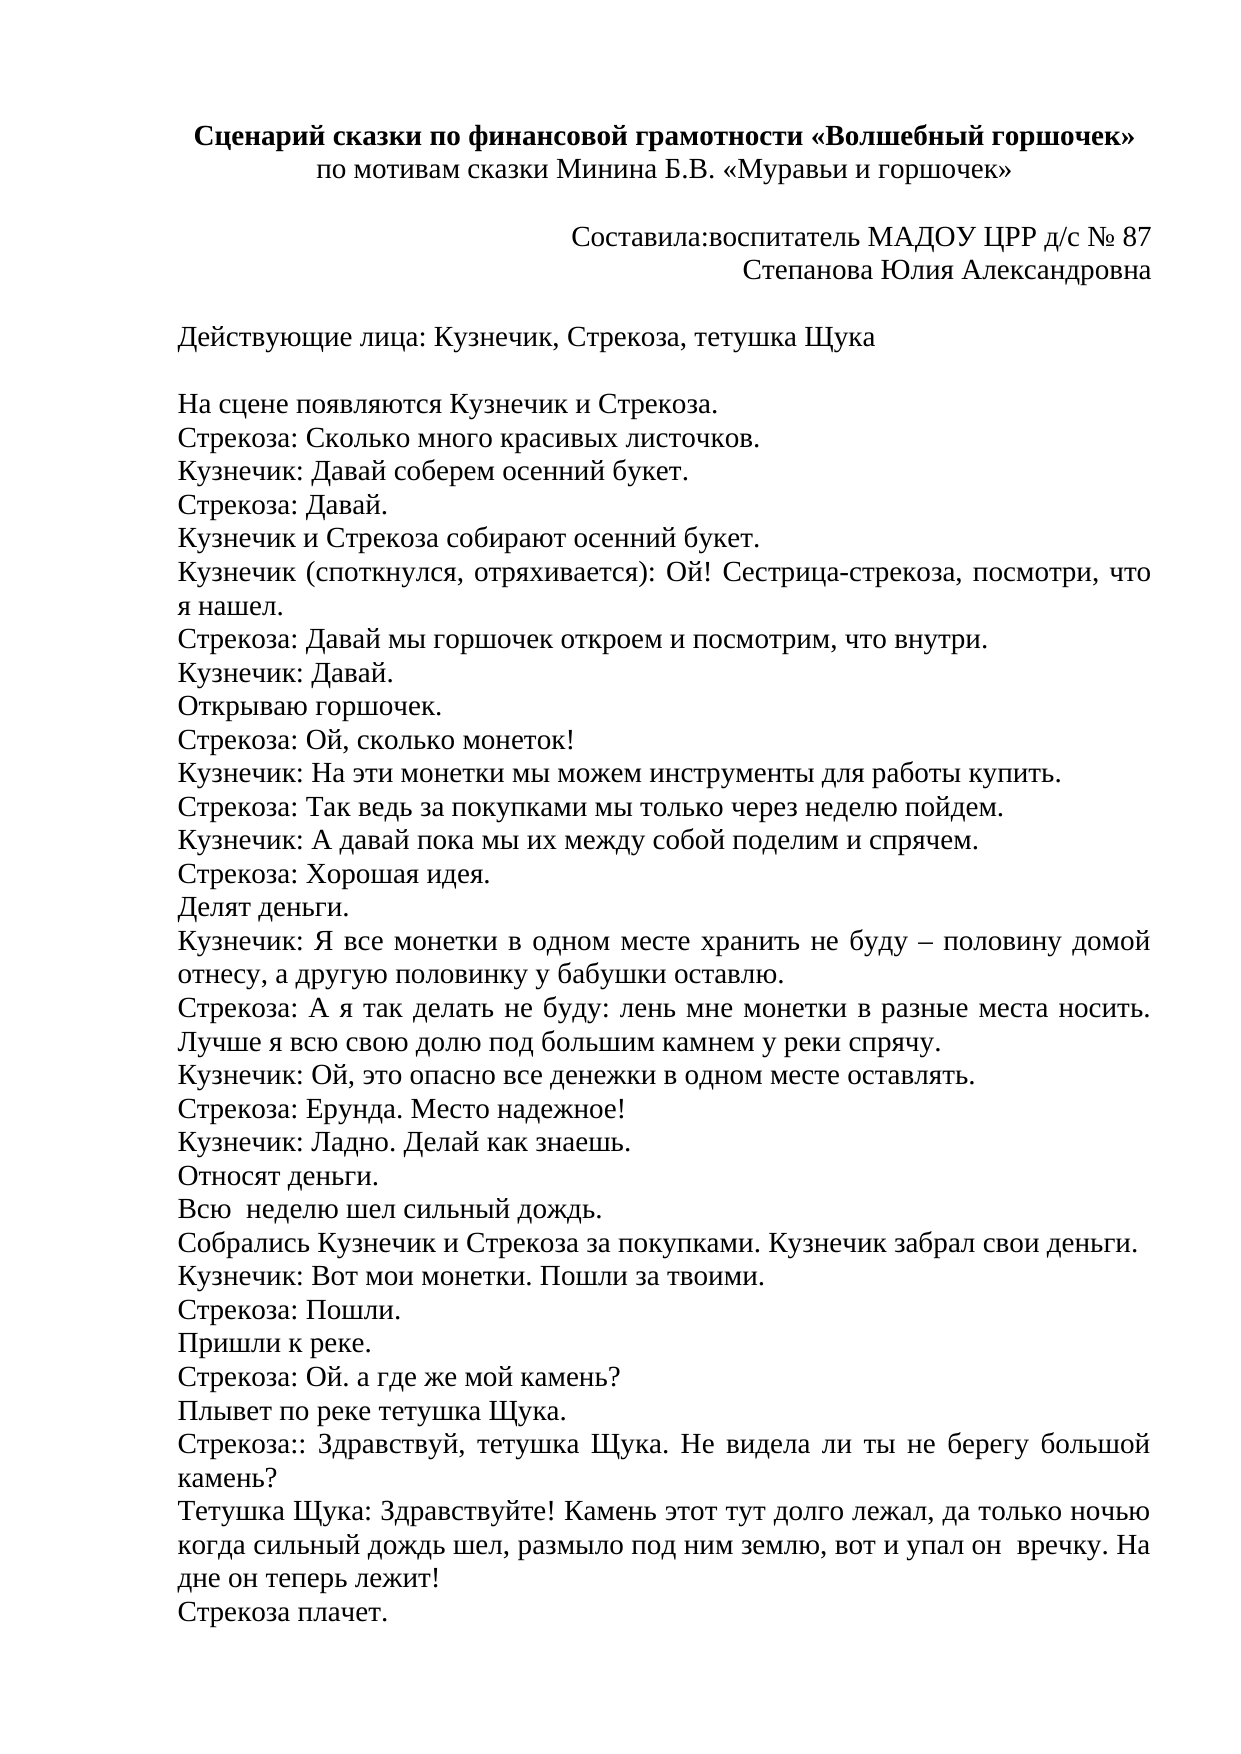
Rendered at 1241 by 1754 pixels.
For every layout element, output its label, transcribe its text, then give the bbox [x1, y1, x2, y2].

text Стрекоза: Хорошая идея. [177, 856, 1152, 889]
text Действующие лица: Кузнечик, Стрекоза, тетушка Щука [177, 319, 1152, 353]
text На сцене появляются Кузнечик и Стрекоза. [177, 386, 1152, 420]
text Плывет по реке тетушка Щука. [177, 1393, 1152, 1426]
text Стрекоза плачет. [177, 1594, 1152, 1627]
text по мотивам сказки Минина Б.В. «Муравьи и горшочек» [177, 152, 1152, 185]
text Относят деньги. [177, 1158, 1152, 1191]
text Стрекоза: Ерунда. Место надежное! [177, 1091, 1152, 1124]
text Стрекоза: А я так делать не буду: лень мне монетки в разные места носить. Лучше я всю свою долю под большим камнем у реки спрячу. [177, 990, 1152, 1057]
text Кузнечик (споткнулся, отряхивается): Ой! Сестрица-стрекоза, посмотри, что я нашел. [177, 554, 1152, 621]
text Стрекоза: Ой, сколько монеток! [177, 722, 1152, 755]
text Пришли к реке. [177, 1326, 1152, 1359]
text Стрекоза:: Здравствуй, тетушка Щука. Не видела ли ты не берегу большой камень? [177, 1426, 1152, 1493]
text Кузнечик: На эти монетки мы можем инструменты для работы купить. [177, 755, 1152, 789]
text Составила:воспитатель МАДОУ ЦРР д/с № 87 [177, 219, 1152, 252]
text Кузнечик: Я все монетки в одном месте хранить не буду – половину домой отнесу, а другую половинку у бабушки оставлю. [177, 923, 1152, 990]
text Стрекоза: Так ведь за покупками мы только через неделю пойдем. [177, 789, 1152, 822]
text Стрекоза: Давай мы горшочек откроем и посмотрим, что внутри. [177, 621, 1152, 655]
text Стрекоза: Ой. а где же мой камень? [177, 1359, 1152, 1393]
text Кузнечик: А давай пока мы их между собой поделим и спрячем. [177, 822, 1152, 856]
text Всю неделю шел сильный дождь. [177, 1191, 1152, 1225]
text Кузнечик: Вот мои монетки. Пошли за твоими. [177, 1258, 1152, 1292]
text Стрекоза: Пошли. [177, 1292, 1152, 1326]
text Кузнечик: Давай соберем осенний букет. [177, 453, 1152, 487]
text Стрекоза: Давай. [177, 487, 1152, 521]
text Сценарий сказки по финансовой грамотности «Волшебный горшочек» [177, 118, 1152, 152]
text Кузнечик: Ой, это опасно все денежки в одном месте оставлять. [177, 1057, 1152, 1091]
text Собрались Кузнечик и Стрекоза за покупками. Кузнечик забрал свои деньги. [177, 1225, 1152, 1258]
text Кузнечик: Давай. [177, 655, 1152, 688]
text Степанова Юлия Александровна [177, 252, 1152, 286]
text Тетушка Щука: Здравствуйте! Камень этот тут долго лежал, да только ночью когда сильный дождь шел, размыло под ним землю, вот и упал он вречку. На дне он теперь лежит! [177, 1493, 1152, 1594]
text Делят деньги. [177, 889, 1152, 923]
text Открываю горшочек. [177, 688, 1152, 722]
text Стрекоза: Сколько много красивых листочков. [177, 420, 1152, 453]
text Кузнечик и Стрекоза собирают осенний букет. [177, 521, 1152, 554]
text Кузнечик: Ладно. Делай как знаешь. [177, 1124, 1152, 1158]
